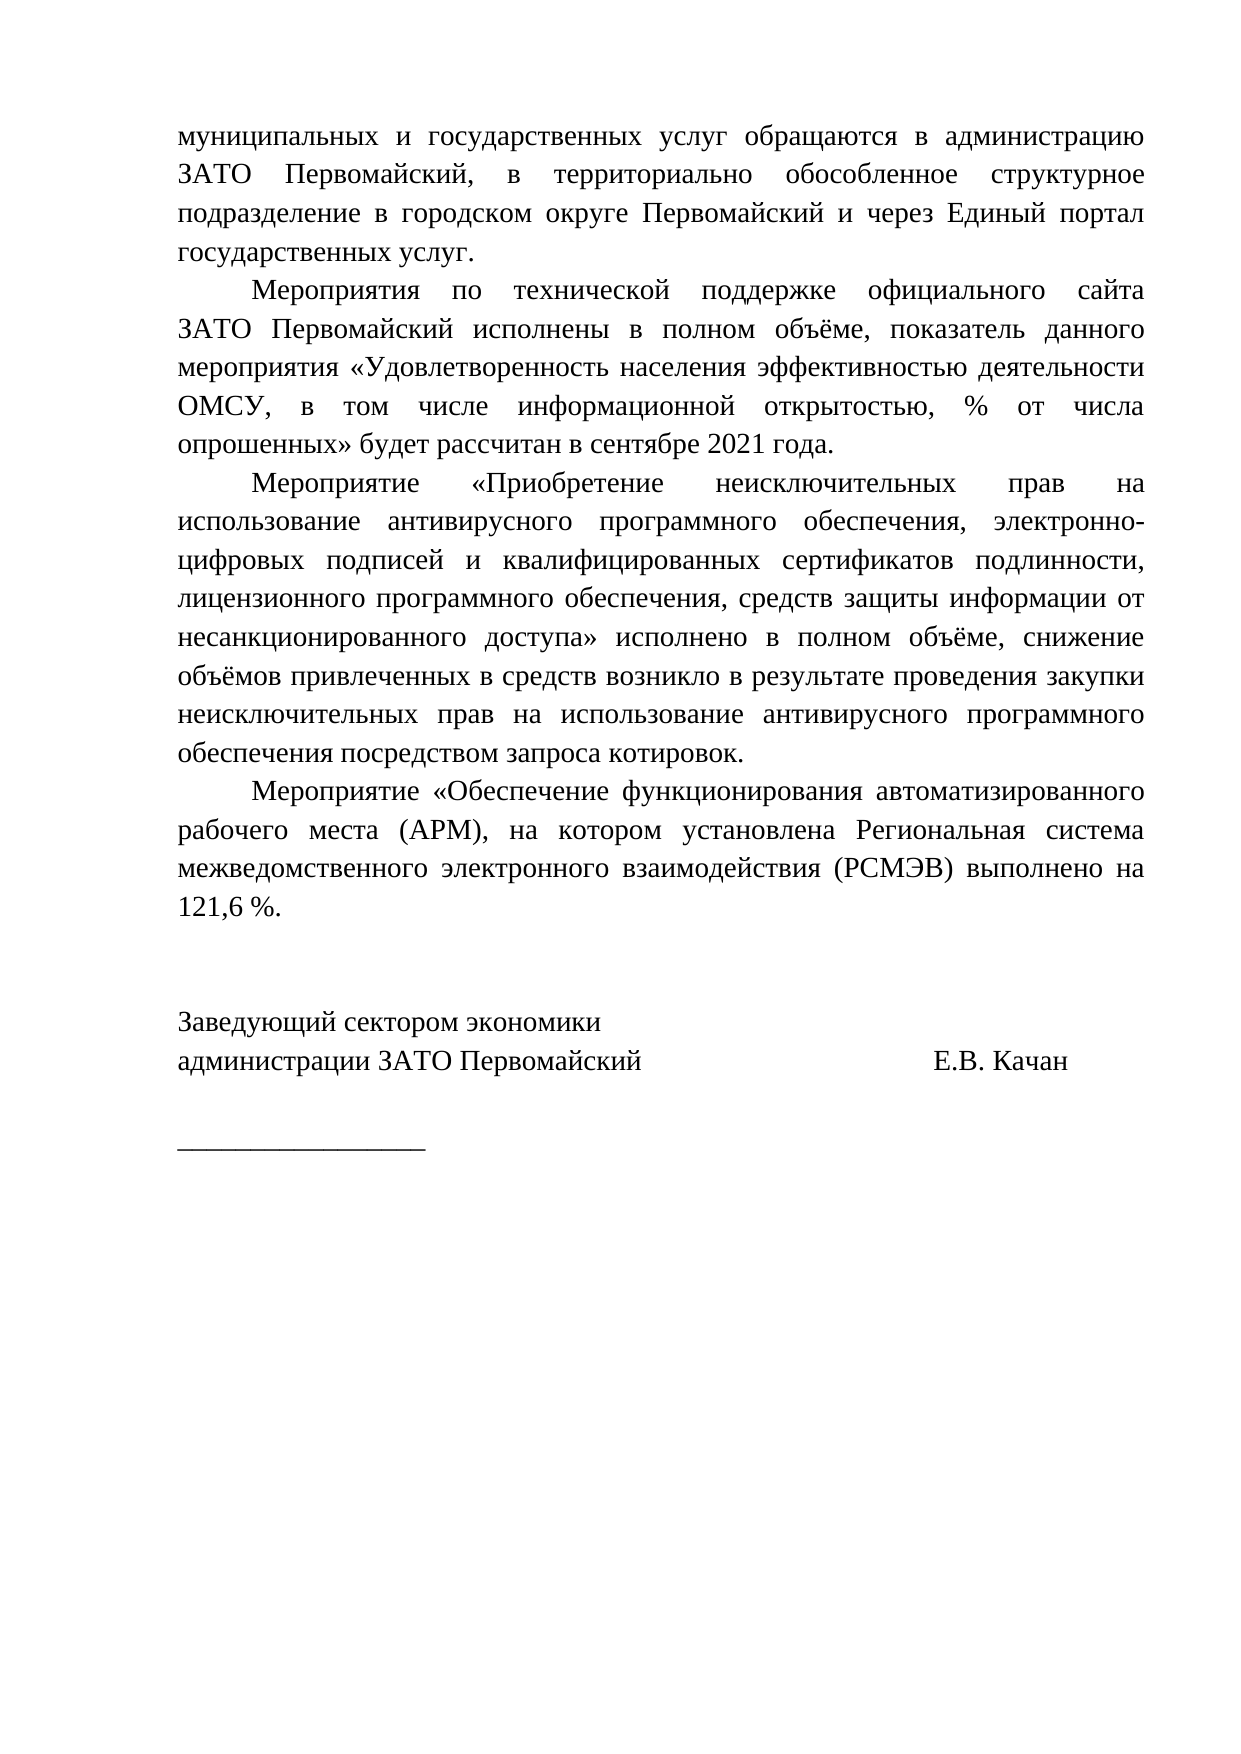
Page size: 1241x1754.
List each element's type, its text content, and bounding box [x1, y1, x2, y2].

text Мероприятие «Обеспечение функционирования автоматизированного рабочего места (АРМ), на котором установлена Региональная система межведомственного электронного взаимодействия (РСМЭВ) выполнено на 121,6 %. [177, 773, 1145, 922]
text Мероприятия по технической поддержке официального сайта ЗАТО Первомайский исполнены в полном объёме, показатель данного мероприятия «Удовлетворенность населения эффективностью деятельности ОМСУ, в том числе информационной открытостью, % от числа опрошенных» будет рассчитан в сентябре 2021 года. [177, 272, 1145, 460]
text Мероприятие «Приобретение неисключительных прав на использование антивирусного программного обеспечения, электронно-цифровых подписей и квалифицированных сертификатов подлинности, лицензионного программного обеспечения, средств защиты информации от несанкционированного доступа» исполнено в полном объёме, снижение объёмов привлеченных в средств возникло в результате проведения закупки неисключительных прав на использование антивирусного программного обеспечения посредством запроса котировок. [177, 465, 1145, 768]
text _________________ [177, 1120, 1152, 1154]
text администрации ЗАТО Первомайский Е.В. Качан [177, 1043, 1152, 1077]
text Заведующий сектором экономики [177, 1004, 1152, 1038]
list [177, 118, 1145, 267]
